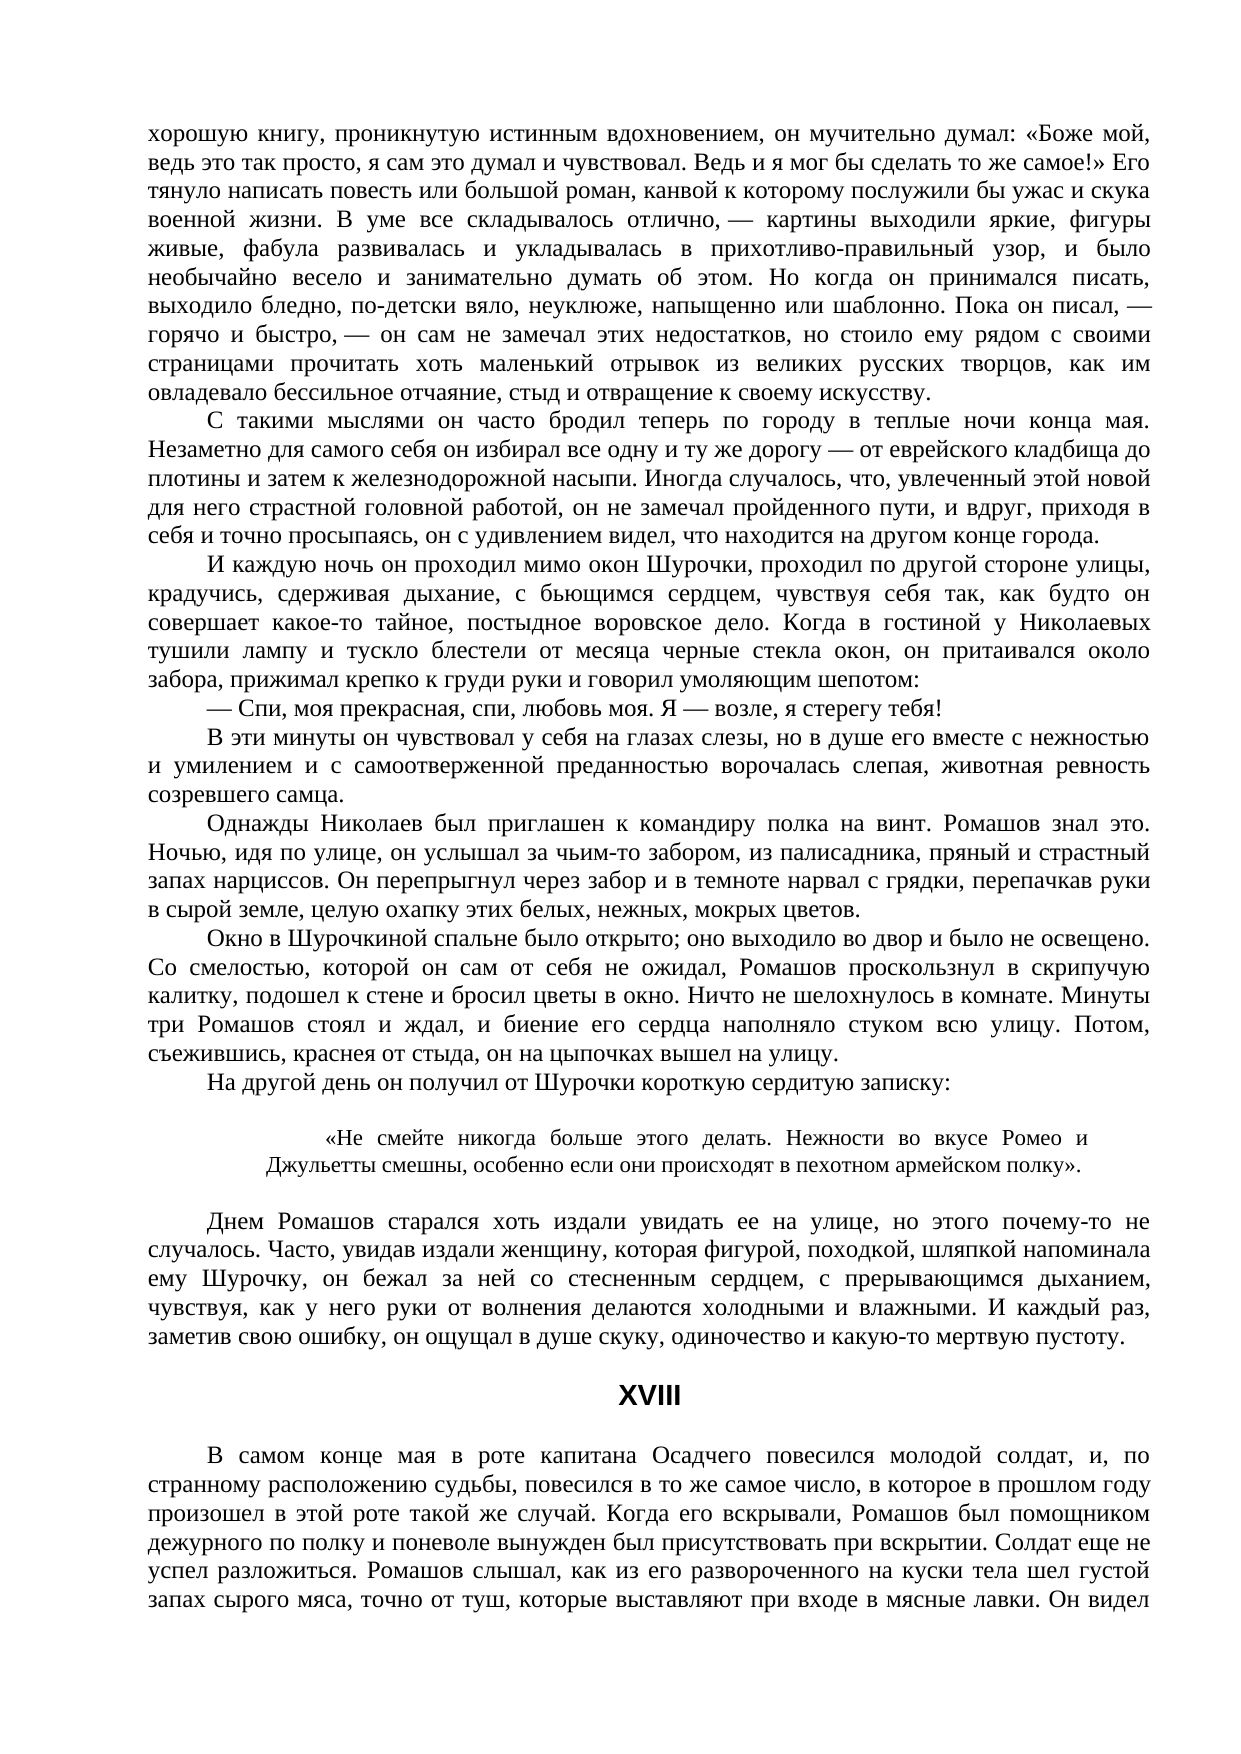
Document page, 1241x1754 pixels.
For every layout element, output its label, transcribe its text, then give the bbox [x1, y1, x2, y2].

text Однажды Николаев был приглашен к командиру полка на винт. Ромашов знал это. Ночью, идя по улице, он услышал за чьим-то забором, из палисадника, пряный и страстный запах нарциссов. Он перепрыгнул через забор и в темноте нарвал с грядки, перепачкав руки в сырой земле, целую охапку этих белых, нежных, мокрых цветов. [148, 808, 1152, 923]
subtitle XVIII [148, 1378, 1152, 1412]
text В эти минуты он чувствовал у себя на глазах слезы, но в душе его вместе с нежностью и умилением и с самоотверженной преданностью ворочалась слепая, животная ревность созревшего самца. [148, 722, 1152, 808]
text На другой день он получил от Шурочки короткую сердитую записку: [148, 1067, 1152, 1096]
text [148, 1441, 1152, 1613]
text Окно в Шурочкиной спальне было открыто; оно выходило во двор и было не освещено. Со смелостью, которой он сам от себя не ожидал, Ромашов проскользнул в скрипучую калитку, подошел к стене и бросил цветы в окно. Ничто не шелохнулось в комнате. Минуты три Ромашов стоял и ждал, и биение его сердца наполняло стуком всю улицу. Потом, съежившись, краснея от стыда, он на цыпочках вышел на улицу. [148, 923, 1152, 1067]
text И каждую ночь он проходил мимо окон Шурочки, проходил по другой стороне улицы, крадучись, сдерживая дыхание, с бьющимся сердцем, чувствуя себя так, как будто он совершает какое-то тайное, постыдное воровское дело. Когда в гостиной у Николаевых тушили лампу и тускло блестели от месяца черные стекла окон, он притаивался около забора, прижимал крепко к груди руки и говорил умоляющим шепотом: [148, 549, 1152, 693]
text «Не смейте никогда больше этого делать. Нежности во вкусе Ромео и Джульетты смешны, особенно если они происходят в пехотном армейском полку». [266, 1124, 1089, 1177]
text С такими мыслями он часто бродил теперь по городу в теплые ночи конца мая. Незаметно для самого себя он избирал все одну и ту же дорогу — от еврейского кладбища до плотины и затем к железнодорожной насыпи. Иногда случалось, что, увлеченный этой новой для него страстной головной работой, он не замечал пройденного пути, и вдруг, приходя в себя и точно просыпаясь, он с удивлением видел, что находится на другом конце города. [148, 406, 1152, 549]
text — Спи, моя прекрасная, спи, любовь моя. Я — возле, я стерегу тебя! [148, 693, 1152, 722]
text Днем Ромашов старался хоть издали увидать ее на улице, но этого почему-то не случалось. Часто, увидав издали женщину, которая фигурой, походкой, шляпкой напоминала ему Шурочку, он бежал за ней со стесненным сердцем, с прерывающимся дыханием, чувствуя, как у него руки от волнения делаются холодными и влажными. И каждый раз, заметив свою ошибку, он ощущал в душе скуку, одиночество и какую-то мертвую пустоту. [148, 1206, 1152, 1349]
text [148, 118, 1152, 406]
